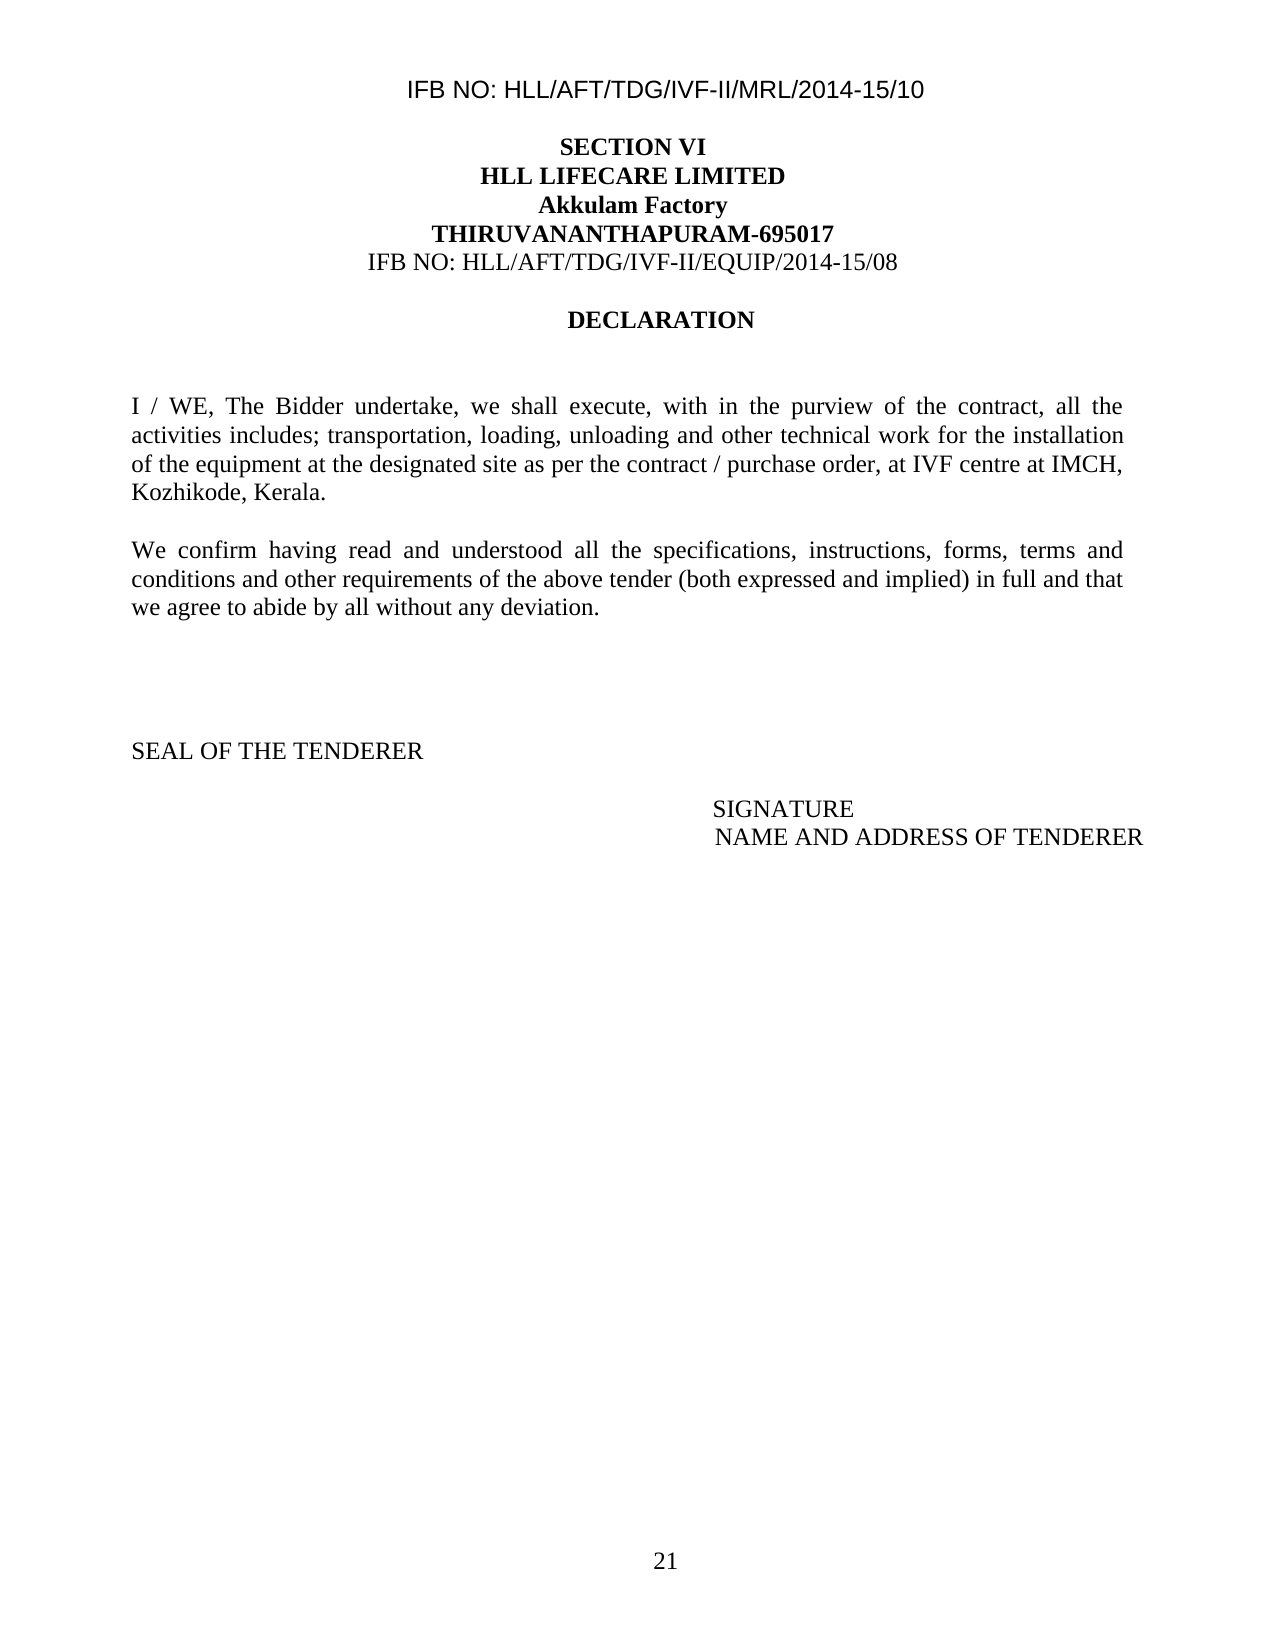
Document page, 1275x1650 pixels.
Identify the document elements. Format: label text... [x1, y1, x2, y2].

text I / WE, The Bidder undertake, we shall execute, with in the purview of the contract, all the activities includes; transportation, loading, unloading and other technical work for the installation of the equipment at the designated site as per the contract / purchase order, at IVF centre at IMCH, Kozhikode, Kerala. [131, 391, 1125, 506]
text THIRUVANANTHAPURAM-695017 [131, 219, 1134, 247]
text IFB NO: HLL/AFT/TDG/IVF-II/EQUIP/2014-15/08 [131, 247, 1134, 276]
subtitle DECLARATION [187, 305, 1134, 334]
text NAME AND ADDRESS OF TENDERER [131, 822, 1144, 851]
text Akkulam Factory [131, 190, 1134, 219]
text We confirm having read and understood all the specifications, instructions, forms, terms and conditions and other requirements of the above tender (both expressed and implied) in full and that we agree to abide by all without any deviation. [131, 535, 1125, 621]
text SEAL OF THE TENDERER [131, 736, 1200, 765]
subtitle HLL LIFECARE LIMITED [131, 161, 1134, 190]
text SIGNATURE [131, 794, 1200, 822]
subtitle SECTION VI [131, 132, 1134, 161]
